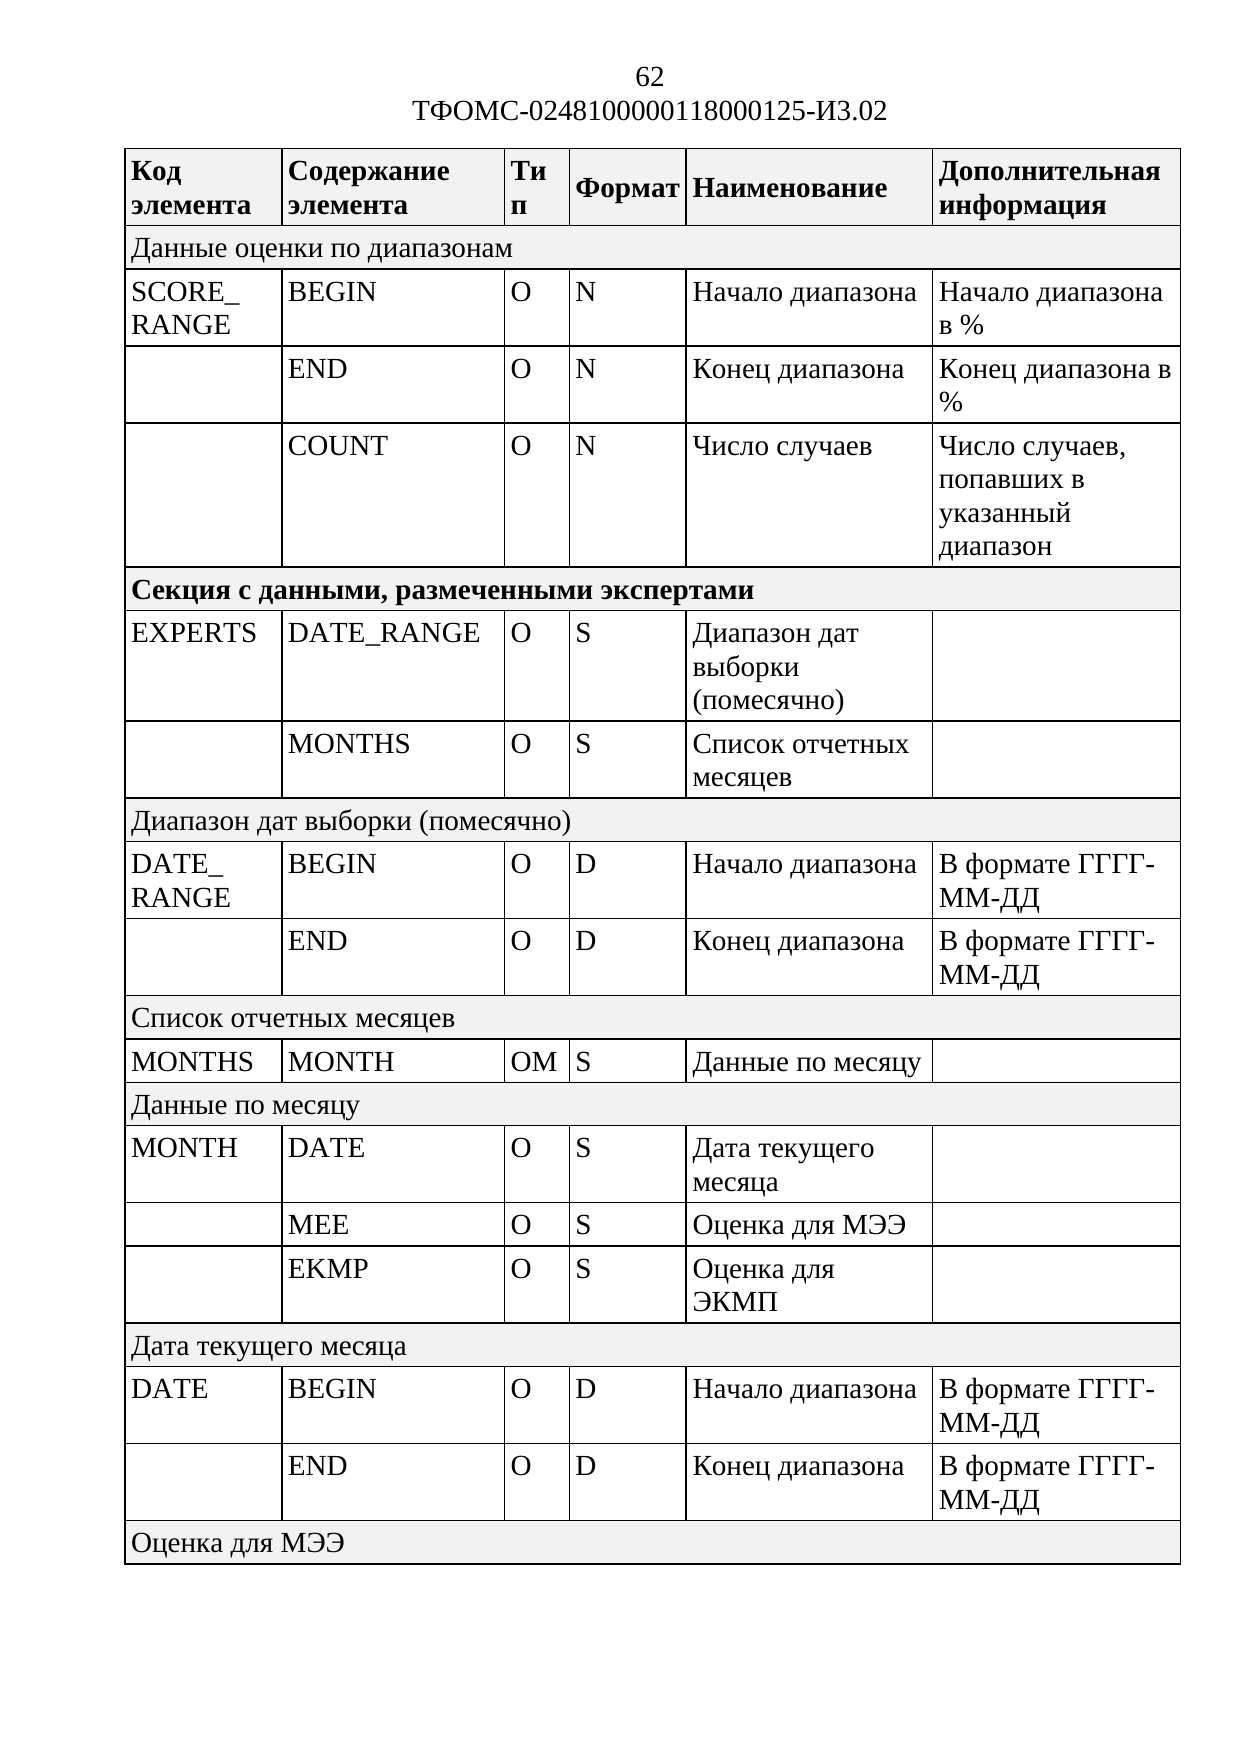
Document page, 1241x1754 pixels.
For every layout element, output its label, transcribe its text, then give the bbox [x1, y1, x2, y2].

table_cell Число случаев [687, 424, 932, 566]
table_cell DATE [283, 1126, 504, 1202]
table_cell S [570, 722, 685, 797]
table_cell [126, 347, 281, 422]
table_cell O [505, 1247, 569, 1322]
table_cell BEGIN [283, 270, 504, 345]
table_cell [126, 919, 281, 994]
table_cell [933, 1126, 1180, 1202]
table_cell O [505, 722, 569, 797]
table_cell Начало диапазона [687, 270, 932, 345]
table_cell [933, 722, 1180, 797]
table_cell DATE [126, 1367, 281, 1443]
table_cell MEE [283, 1203, 504, 1245]
table_cell [933, 611, 1180, 720]
table_cell O [505, 1203, 569, 1245]
table_cell O [505, 842, 569, 917]
table_cell Начало диапазона в % [933, 270, 1180, 345]
table_cell O [505, 270, 569, 345]
table_cell O [505, 424, 569, 566]
table_cell MONTH [283, 1040, 504, 1081]
table_cell Конец диапазона [687, 1444, 932, 1519]
table_cell Список отчетных месяцев [126, 996, 1180, 1038]
table_cell BEGIN [283, 1367, 504, 1443]
table_cell MONTHS [283, 722, 504, 797]
table_cell DATE_ RANGE [126, 842, 281, 917]
table_cell Начало диапазона [687, 1367, 932, 1443]
table_cell Список отчетных месяцев [687, 722, 932, 797]
table_cell Оценка для ЭКМП [687, 1247, 932, 1322]
table_cell N [570, 270, 685, 345]
table_cell O [505, 347, 569, 422]
table_cell Конец диапазона [687, 919, 932, 994]
table_cell DATE_RANGE [283, 611, 504, 720]
table_cell Число случаев, попавших в указанный диапазон [933, 424, 1180, 566]
table_cell [126, 424, 281, 566]
table_cell [126, 1444, 281, 1519]
table_cell В формате ГГГГ-ММ-ДД [933, 842, 1180, 917]
table_cell Дата текущего месяца [687, 1126, 932, 1202]
table_cell Диапазон дат выборки (помесячно) [687, 611, 932, 720]
table_cell EXPERTS [126, 611, 281, 720]
table_cell Секция с данными, размеченными экспертами [126, 568, 1180, 609]
table_cell END [283, 919, 504, 994]
table_cell O [505, 1367, 569, 1443]
table_cell [933, 1040, 1180, 1081]
table_cell BEGIN [283, 842, 504, 917]
table_cell Данные по месяцу [687, 1040, 932, 1081]
table_header Содержание элемента [283, 149, 504, 225]
table_cell SCORE_ RANGE [126, 270, 281, 345]
table_header Тип [505, 149, 569, 225]
table_cell [126, 722, 281, 797]
table_cell D [570, 919, 685, 994]
table_cell O [505, 1444, 569, 1519]
table_cell [126, 1247, 281, 1322]
table_cell END [283, 1444, 504, 1519]
table_header Дополнительная информация [933, 149, 1180, 225]
table_cell N [570, 347, 685, 422]
table_cell S [570, 1203, 685, 1245]
table_cell S [570, 1247, 685, 1322]
table_cell В формате ГГГГ-ММ-ДД [933, 1444, 1180, 1519]
table_header Код элемента [126, 149, 281, 225]
table_cell S [570, 1126, 685, 1202]
table_cell Данные по месяцу [126, 1083, 1180, 1125]
table_cell D [570, 1444, 685, 1519]
table_cell В формате ГГГГ-ММ-ДД [933, 1367, 1180, 1443]
table_cell O [505, 919, 569, 994]
table_cell S [570, 611, 685, 720]
table_cell [126, 1203, 281, 1245]
table_cell END [283, 347, 504, 422]
table_cell Оценка для МЭЭ [687, 1203, 932, 1245]
table_cell В формате ГГГГ-ММ-ДД [933, 919, 1180, 994]
table_cell [933, 1247, 1180, 1322]
table_cell Конец диапазона в % [933, 347, 1180, 422]
table_cell O [505, 611, 569, 720]
table_cell Диапазон дат выборки (помесячно) [126, 799, 1180, 841]
table_cell Конец диапазона [687, 347, 932, 422]
table_cell MONTH [126, 1126, 281, 1202]
table_cell EKMP [283, 1247, 504, 1322]
table_cell Оценка для МЭЭ [126, 1521, 1180, 1563]
table_cell COUNT [283, 424, 504, 566]
table_cell D [570, 842, 685, 917]
table_cell Дата текущего месяца [126, 1324, 1180, 1366]
table_cell MONTHS [126, 1040, 281, 1081]
table_cell Начало диапазона [687, 842, 932, 917]
table_cell [933, 1203, 1180, 1245]
table_cell Данные оценки по диапазонам [126, 226, 1180, 268]
table_cell OM [505, 1040, 569, 1081]
table_cell O [505, 1126, 569, 1202]
table_header Наименование [687, 149, 932, 225]
table_cell N [570, 424, 685, 566]
table_cell D [570, 1367, 685, 1443]
table_cell S [570, 1040, 685, 1081]
table_header Формат [570, 149, 685, 225]
